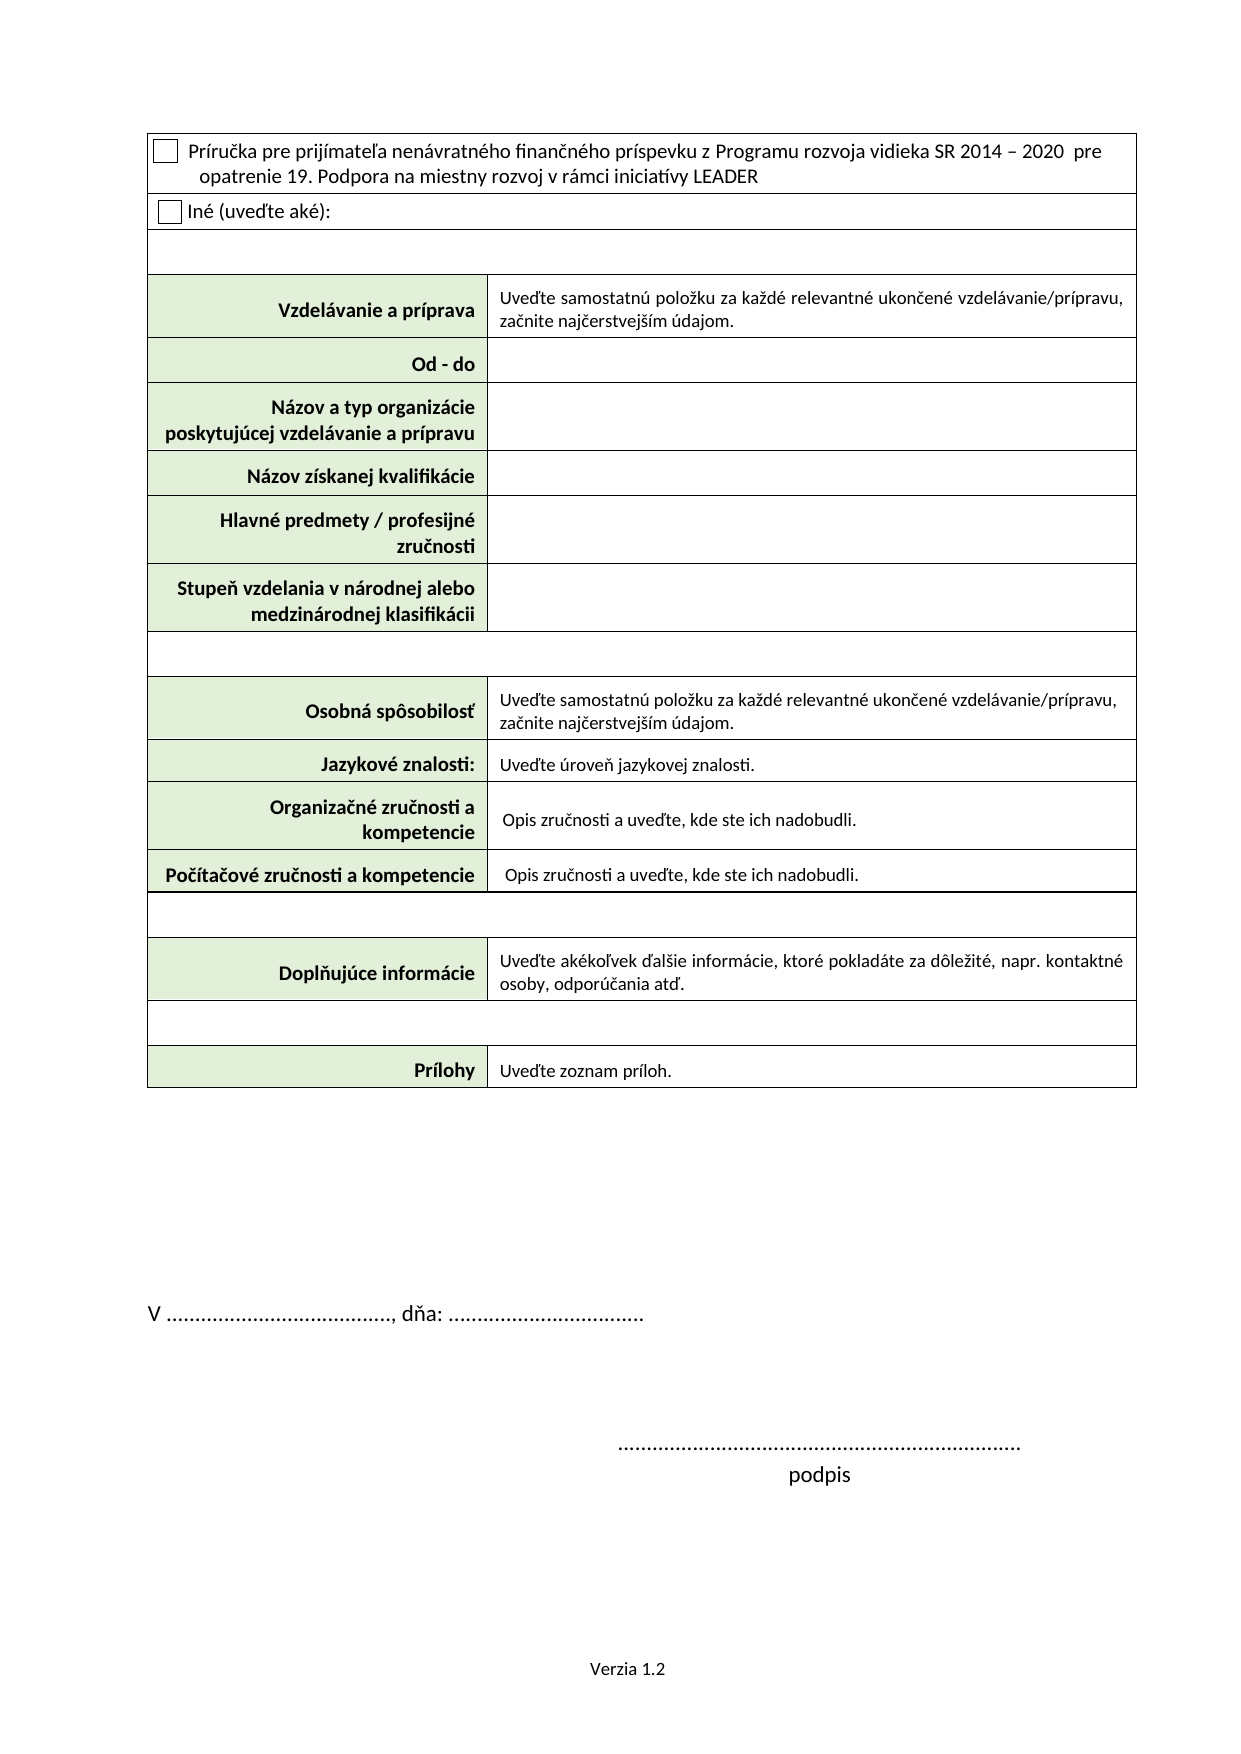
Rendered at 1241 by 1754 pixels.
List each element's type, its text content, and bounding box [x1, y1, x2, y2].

table_cell Opis zručnosti a uveďte, kde ste ich nadobudli. [488, 782, 1136, 849]
table_cell Vzdelávanie a príprava [148, 275, 487, 337]
table_cell Osobná spôsobilosť [148, 677, 487, 738]
table_cell Uveďte samostatnú položku za každé relevantné ukončené vzdelávanie/prípravu, začnite najčerstvejším údajom. [488, 275, 1136, 337]
text podpis [532, 1460, 1107, 1488]
table_cell [488, 451, 1136, 495]
text V ......................................., dňa: .................................. [148, 1299, 1107, 1327]
table_cell [488, 564, 1136, 631]
table_cell Iné (uveďte aké): [148, 194, 1136, 228]
table_cell Uveďte zoznam príloh. [488, 1046, 1136, 1087]
table_cell Doplňujúce informácie [148, 938, 487, 999]
table_cell Opis zručnosti a uveďte, kde ste ich nadobudli. [488, 850, 1136, 891]
table_cell Názov a typ organizácie poskytujúcej vzdelávanie a prípravu [148, 383, 487, 449]
table_cell [148, 632, 1136, 676]
table_cell Hlavné predmety / profesijné zručnosti [148, 496, 487, 563]
table_cell Príručka pre prijímateľa nenávratného finančného príspevku z Programu rozvoja vidieka SR 2014 – 2020 pre opatrenie 19. Podpora na miestny rozvoj v rámci iniciatívy LEADER [148, 134, 1136, 193]
table_cell Názov získanej kvalifikácie [148, 451, 487, 495]
table_cell Uveďte samostatnú položku za každé relevantné ukončené vzdelávanie/prípravu, začnite najčerstvejším údajom. [488, 677, 1136, 738]
table_cell Stupeň vzdelania v národnej alebo medzinárodnej klasifikácii [148, 564, 487, 631]
table_cell Uveďte úroveň jazykovej znalosti. [488, 740, 1136, 781]
table_cell [488, 338, 1136, 382]
table_cell Organizačné zručnosti a kompetencie [148, 782, 487, 849]
table_cell Jazykové znalosti: [148, 740, 487, 781]
table_cell Počítačové zručnosti a kompetencie [148, 850, 487, 891]
table_cell [148, 230, 1136, 274]
table_cell [488, 383, 1136, 449]
table_cell Od - do [148, 338, 487, 382]
text ...................................................................... [532, 1428, 1107, 1456]
table_cell Prílohy [148, 1046, 487, 1087]
table_cell [148, 893, 1136, 937]
table_cell [148, 1001, 1136, 1044]
table_cell [488, 496, 1136, 563]
table_cell Uveďte akékoľvek ďalšie informácie, ktoré pokladáte za dôležité, napr. kontaktné osoby, odporúčania atď. [488, 938, 1136, 999]
